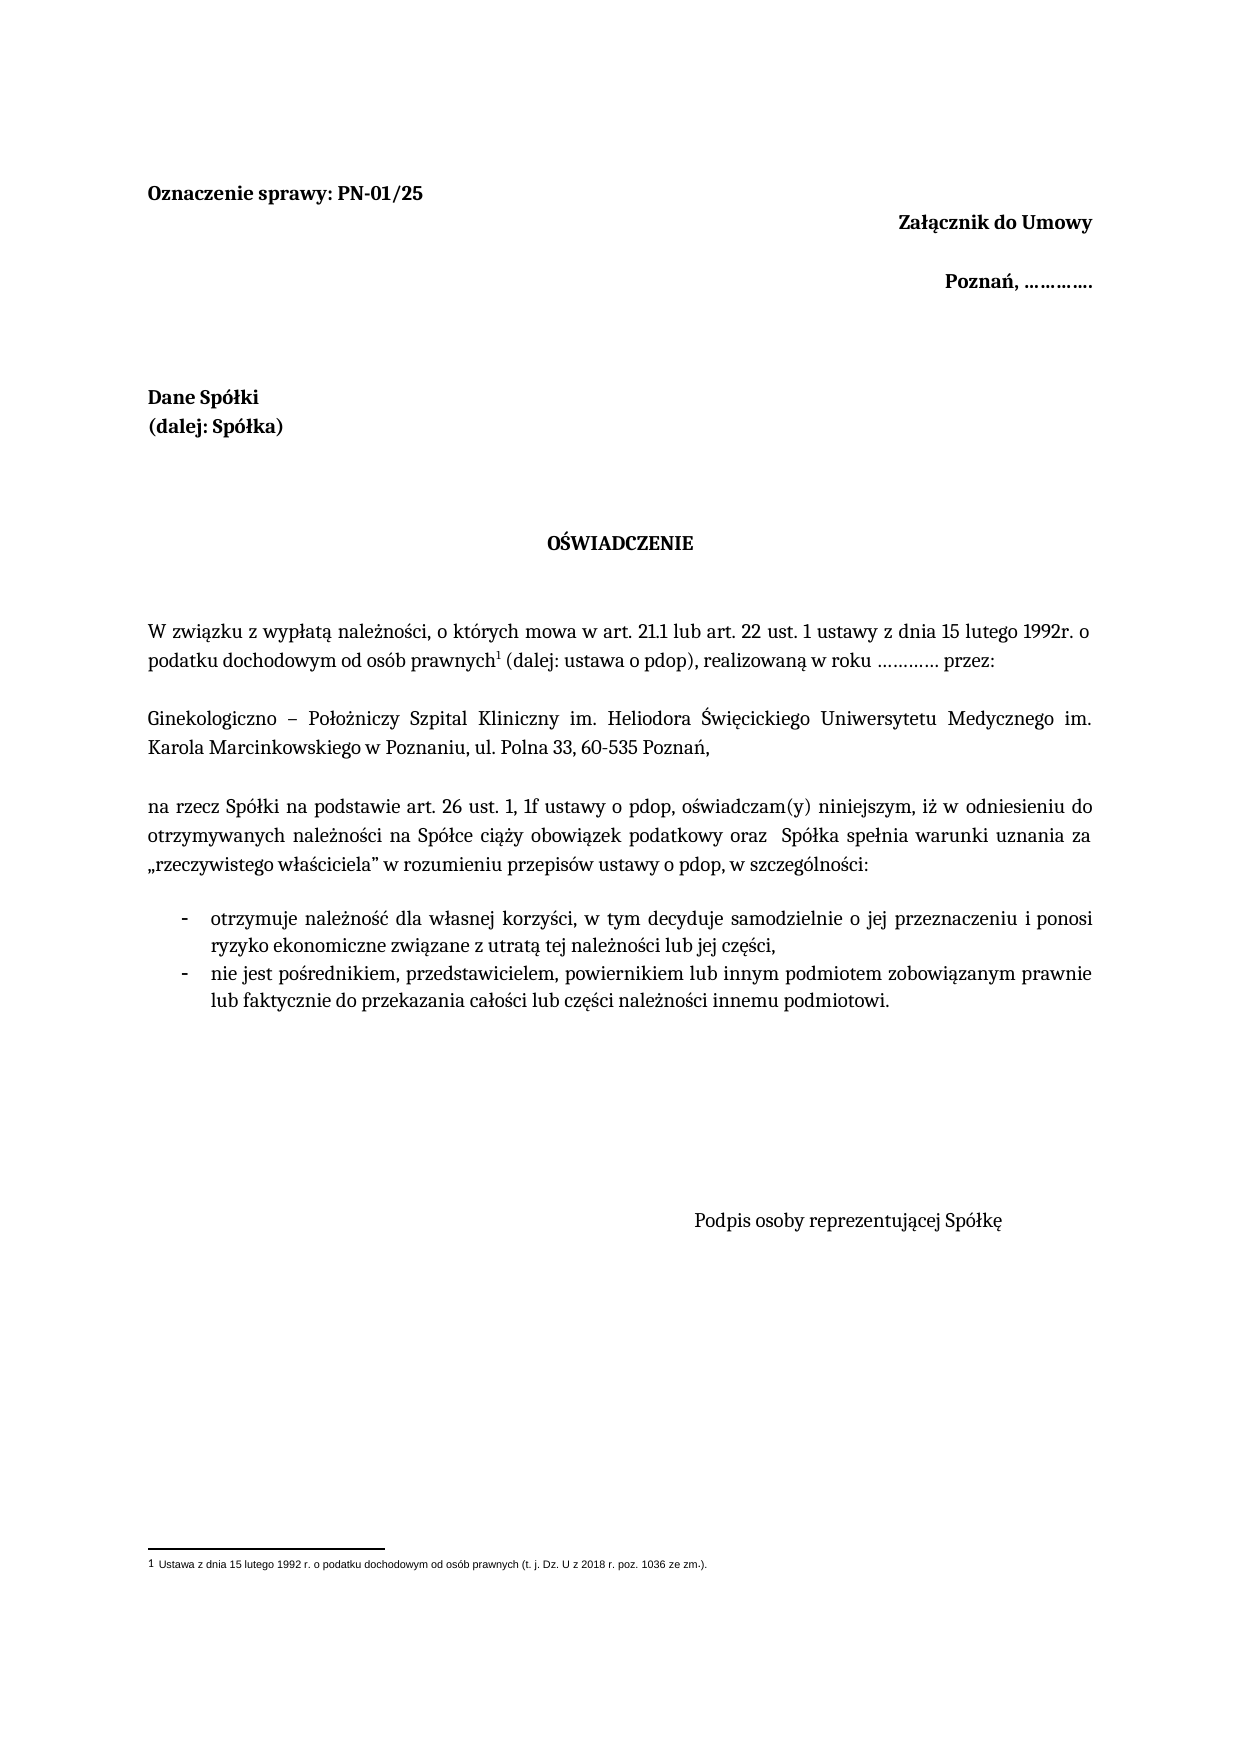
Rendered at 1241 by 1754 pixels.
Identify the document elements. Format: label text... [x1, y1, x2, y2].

list nie jest pośrednikiem, przedstawicielem, powiernikiem lub innym podmiotem zobowiązanym prawnie lub faktycznie do przekazania całości lub części należności innemu podmiotowi. [181, 961, 1092, 1013]
text na rzecz Spółki na podstawie art. 26 ust. 1, 1f ustawy o pdop, oświadczam(y) niniejszym, iż w odniesieniu do otrzymywanych należności na Spółce ciąży obowiązek podatkowy oraz Spółka spełnia warunki uznania za „rzeczywistego właściciela” w rozumieniu przepisów ustawy o pdop, w szczególności: [148, 790, 1092, 877]
text (dalej: Spółka) [148, 411, 1092, 440]
text Oznaczenie sprawy: PN-01/25 [148, 177, 1092, 206]
text Dane Spółki [148, 381, 1092, 411]
text OŚWIADCZENIE [148, 527, 1092, 556]
text Ginekologiczno – Położniczy Szpital Kliniczny im. Heliodora Święcickiego Uniwersytetu Medycznego im. Karola Marcinkowskiego w Poznaniu, ul. Polna 33, 60-535 Poznań, [148, 702, 1092, 761]
text Podpis osoby reprezentującej Spółkę [694, 1209, 1092, 1233]
text W związku z wypłatą należności, o których mowa w art. 21.1 lub art. 22 ust. 1 ustawy z dnia 15 lutego 1992r. o podatku dochodowym od osób prawnych (dalej: ustawa o pdop), realizowaną w roku ………… przez: [148, 615, 1092, 673]
text Załącznik do Umowy [148, 206, 1092, 236]
list otrzymuje należność dla własnej korzyści, w tym decyduje samodzielnie o jej przeznaczeniu i ponosi ryzyko ekonomiczne związane z utratą tej należności lub jej części, [181, 906, 1092, 958]
text Poznań, …………. [148, 265, 1092, 294]
